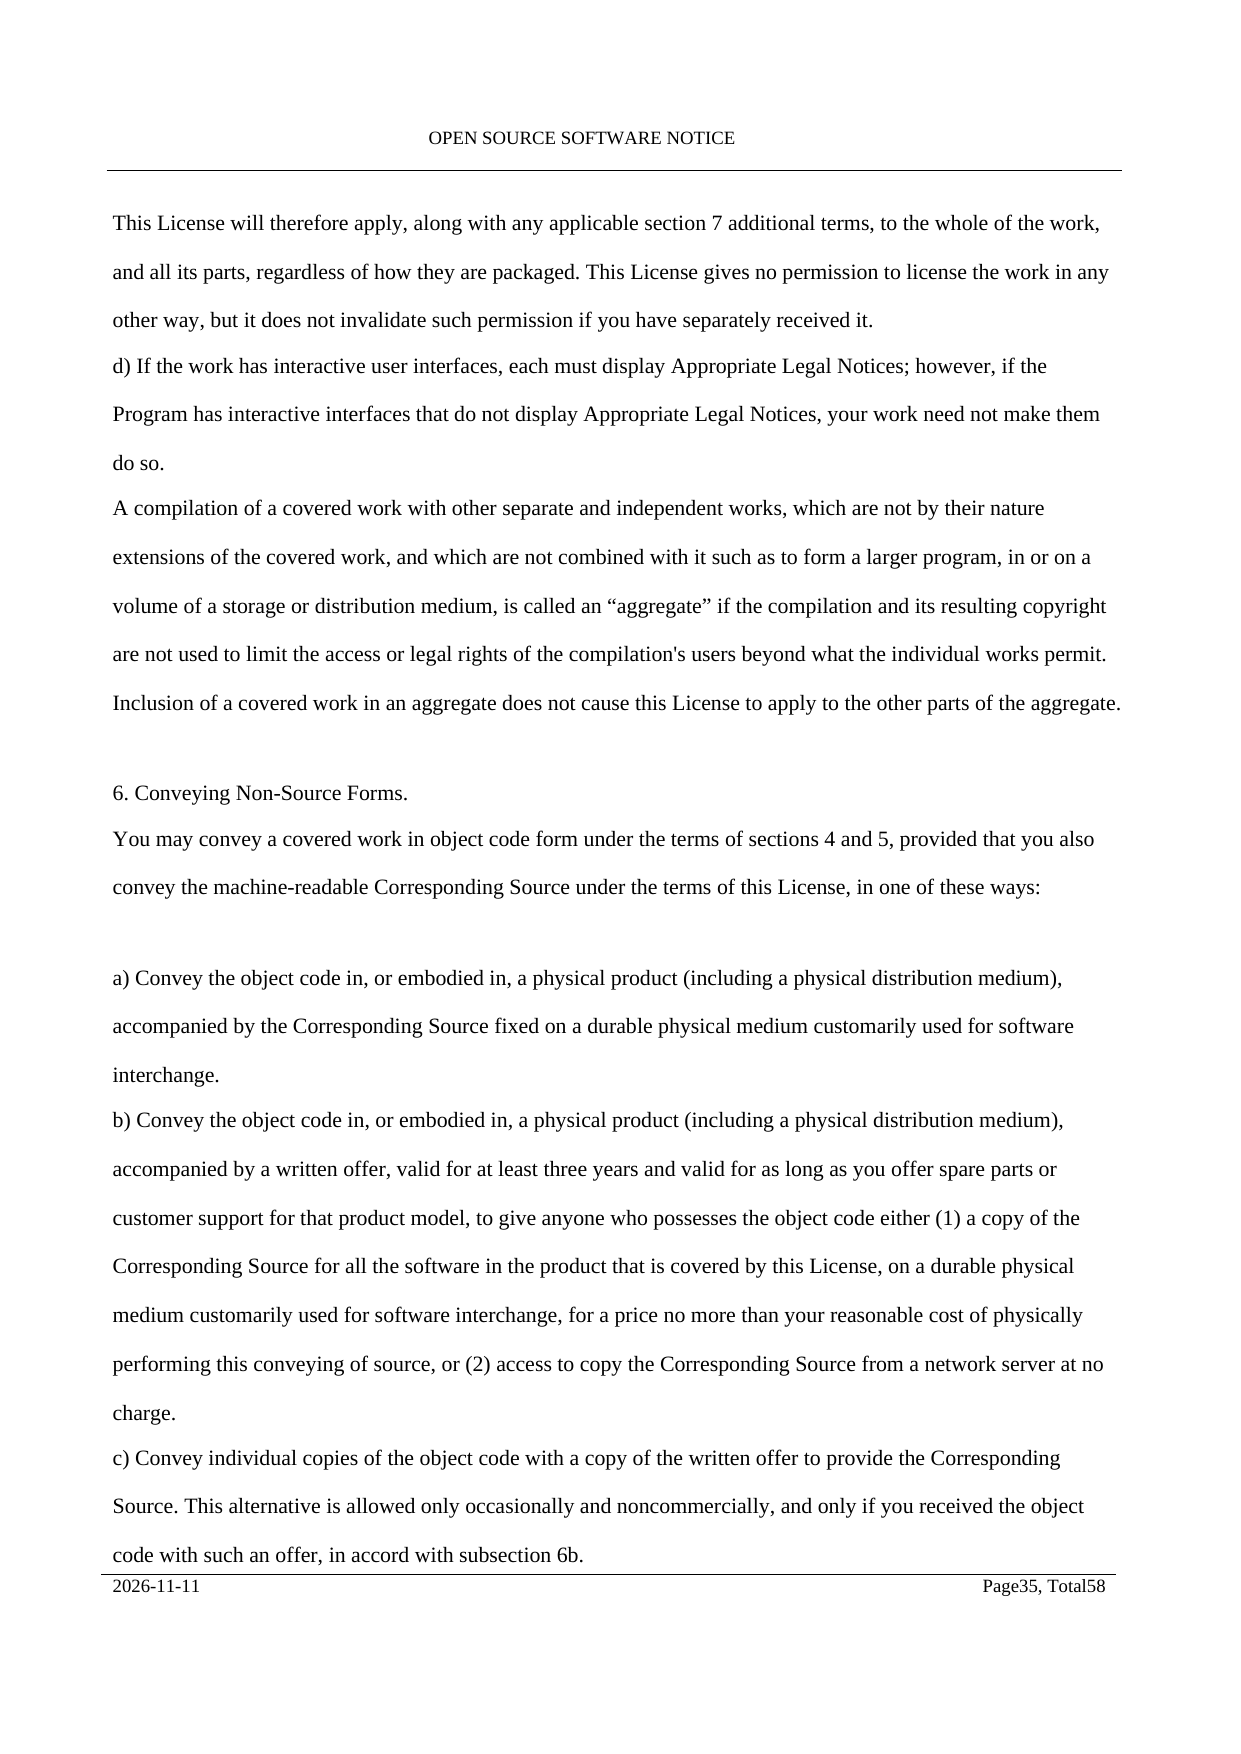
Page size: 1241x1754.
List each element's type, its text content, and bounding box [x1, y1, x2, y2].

text You may convey a covered work in object code form under the terms of sections 4 and 5, provided that you also convey the machine-readable Corresponding Source under the terms of this License, in one of these ways: [112, 822, 1128, 903]
text b) Convey the object code in, or embodied in, a physical product (including a physical distribution medium), accompanied by a written offer, valid for at least three years and valid for as long as you offer spare parts or customer support for that product model, to give anyone who possesses the object code either (1) a copy of the Corresponding Source for all the software in the product that is covered by this License, on a durable physical medium customarily used for software interchange, for a price no more than your reasonable cost of physically performing this conveying of source, or (2) access to copy the Corresponding Source from a network server at no charge. [112, 1103, 1128, 1428]
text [112, 206, 1128, 336]
text d) If the work has interactive user interfaces, each must display Appropriate Legal Notices; however, if the Program has interactive interfaces that do not display Appropriate Legal Notices, your work need not make them do so. [112, 349, 1128, 479]
text 6. Conveying Non-Source Forms. [112, 777, 1128, 809]
text A compilation of a covered work with other separate and independent works, which are not by their nature extensions of the covered work, and which are not combined with it such as to form a larger program, in or on a volume of a storage or distribution medium, is called an “aggregate” if the compilation and its resulting copyright are not used to limit the access or legal rights of the compilation's users beyond what the individual works permit. Inclusion of a covered work in an aggregate does not cause this License to apply to the other parts of the aggregate. [112, 492, 1128, 719]
text a) Convey the object code in, or embodied in, a physical product (including a physical distribution medium), accompanied by the Corresponding Source fixed on a durable physical medium customarily used for software interchange. [112, 961, 1128, 1091]
text c) Convey individual copies of the object code with a copy of the written offer to provide the Corresponding Source. This alternative is allowed only occasionally and noncommercially, and only if you received the object code with such an offer, in accord with subsection 6b. [112, 1441, 1128, 1571]
